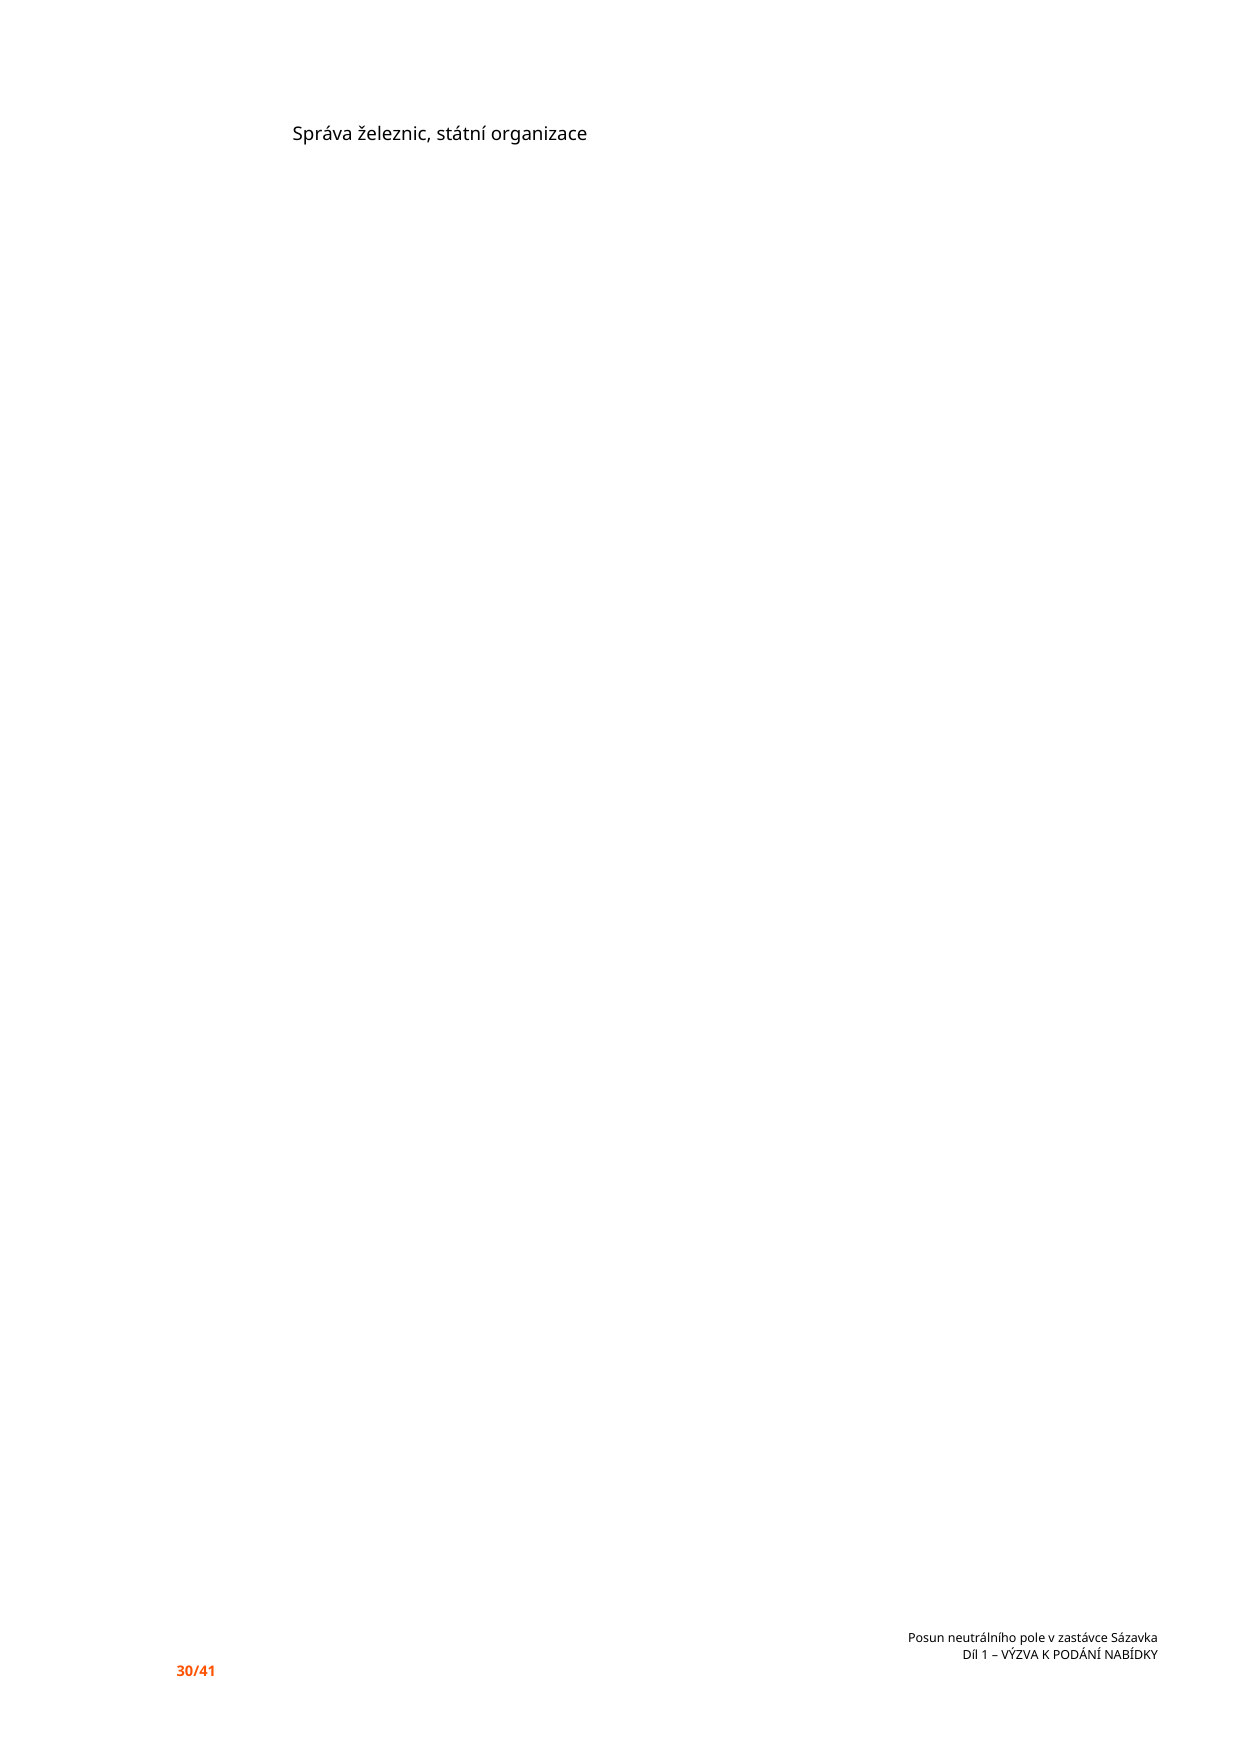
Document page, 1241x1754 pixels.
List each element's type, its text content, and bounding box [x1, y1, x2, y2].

text Správa železnic, státní organizace [292, 121, 1122, 146]
